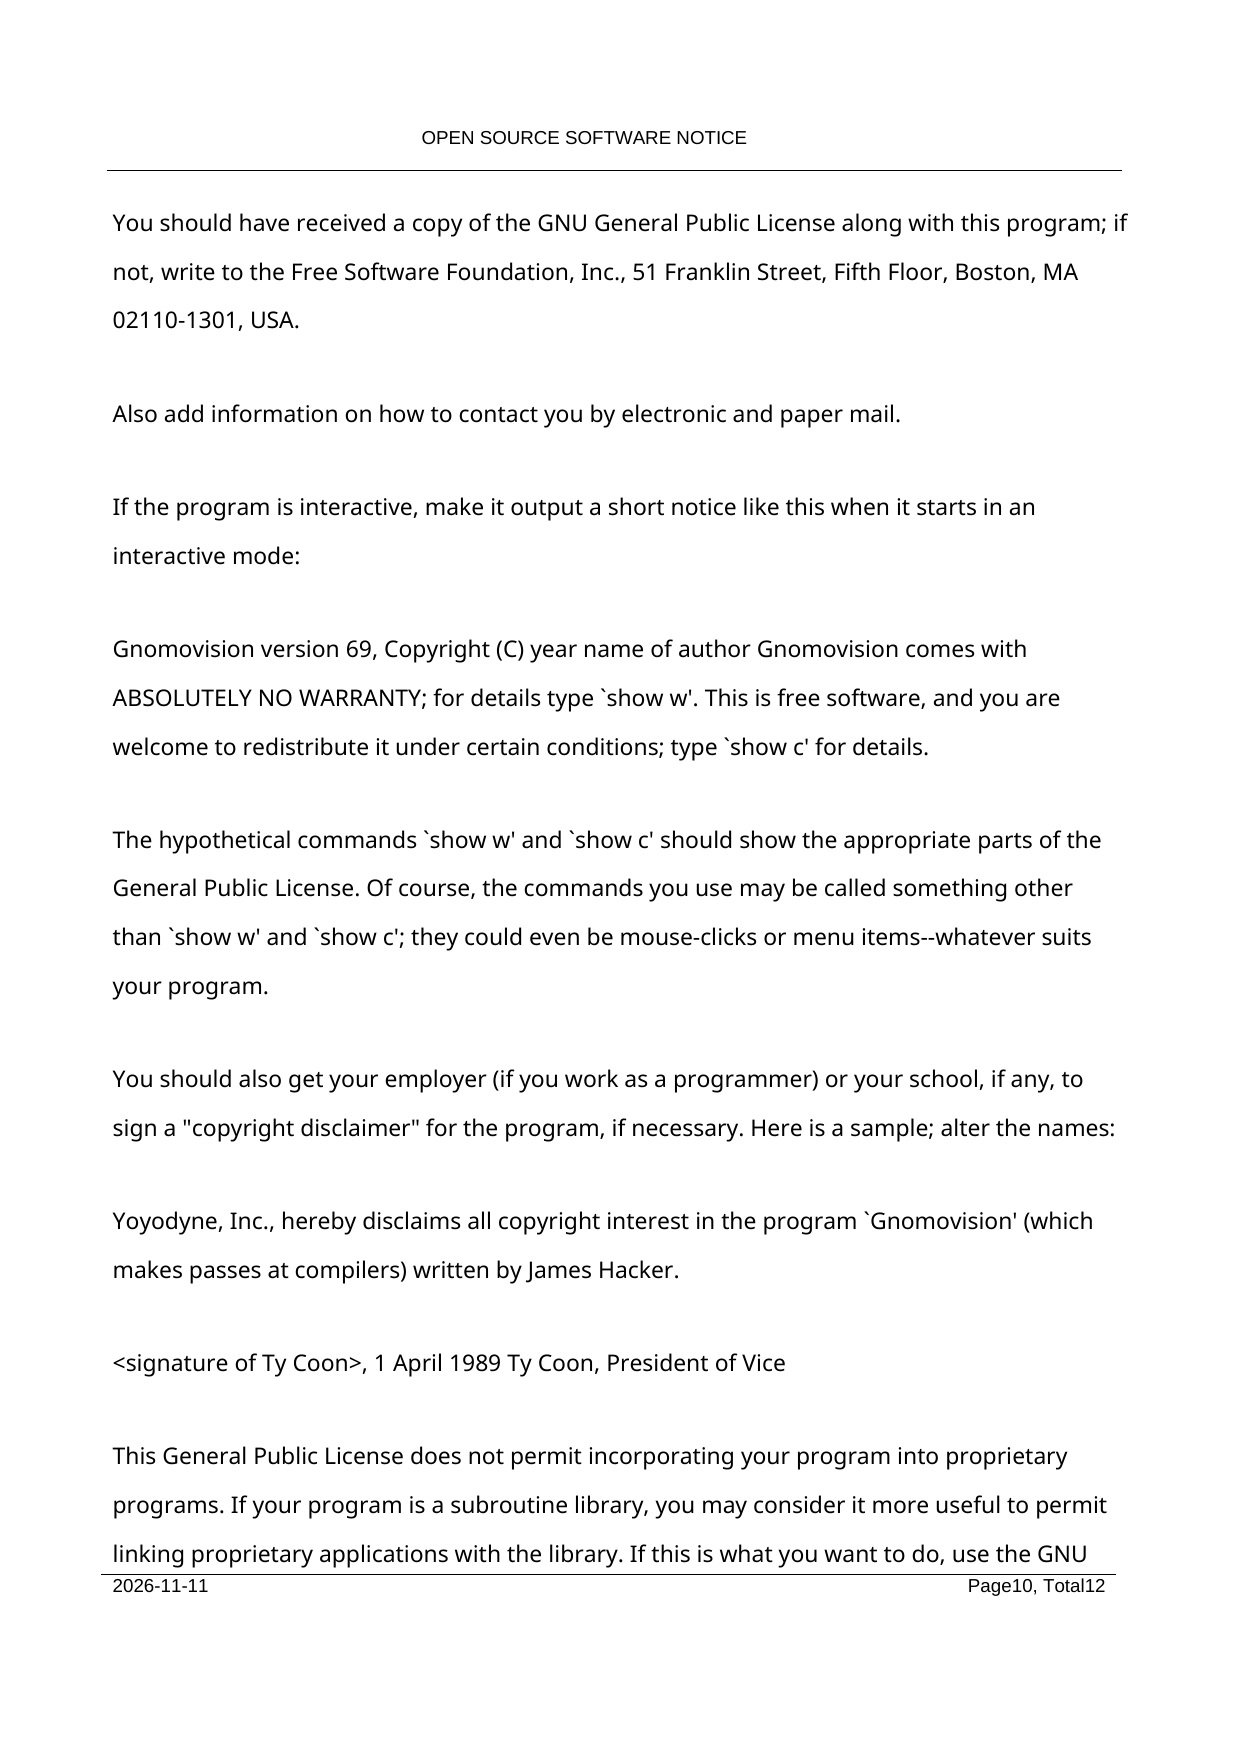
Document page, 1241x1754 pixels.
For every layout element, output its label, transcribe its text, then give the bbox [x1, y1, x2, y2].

text You should have received a copy of the GNU General Public License along with this program; if not, write to the Free Software Foundation, Inc., 51 Franklin Street, Fifth Floor, Boston, MA 02110-1301, USA. [112, 206, 1128, 336]
text Yoyodyne, Inc., hereby disclaims all copyright interest in the program `Gnomovision' (which makes passes at compilers) written by James Hacker. [112, 1204, 1128, 1286]
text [112, 1440, 1128, 1570]
text You should also get your employer (if you work as a programmer) or your school, if any, to sign a "copyright disclaimer" for the program, if necessary. Here is a sample; alter the names: [112, 1062, 1128, 1144]
text Also add information on how to contact you by electronic and paper mail. [112, 397, 1128, 429]
text The hypothetical commands `show w' and `show c' should show the appropriate parts of the General Public License. Of course, the commands you use may be called something other than `show w' and `show c'; they could even be mouse-clicks or menu items--whatever suits your program. [112, 823, 1128, 1002]
text Gnomovision version 69, Copyright (C) year name of author Gnomovision comes with ABSOLUTELY NO WARRANTY; for details type `show w'. This is free software, and you are welcome to redistribute it under certain conditions; type `show c' for details. [112, 632, 1128, 762]
text <signature of Ty Coon>, 1 April 1989 Ty Coon, President of Vice [112, 1346, 1128, 1379]
text If the program is interactive, make it output a short notice like this when it starts in an interactive mode: [112, 490, 1128, 572]
